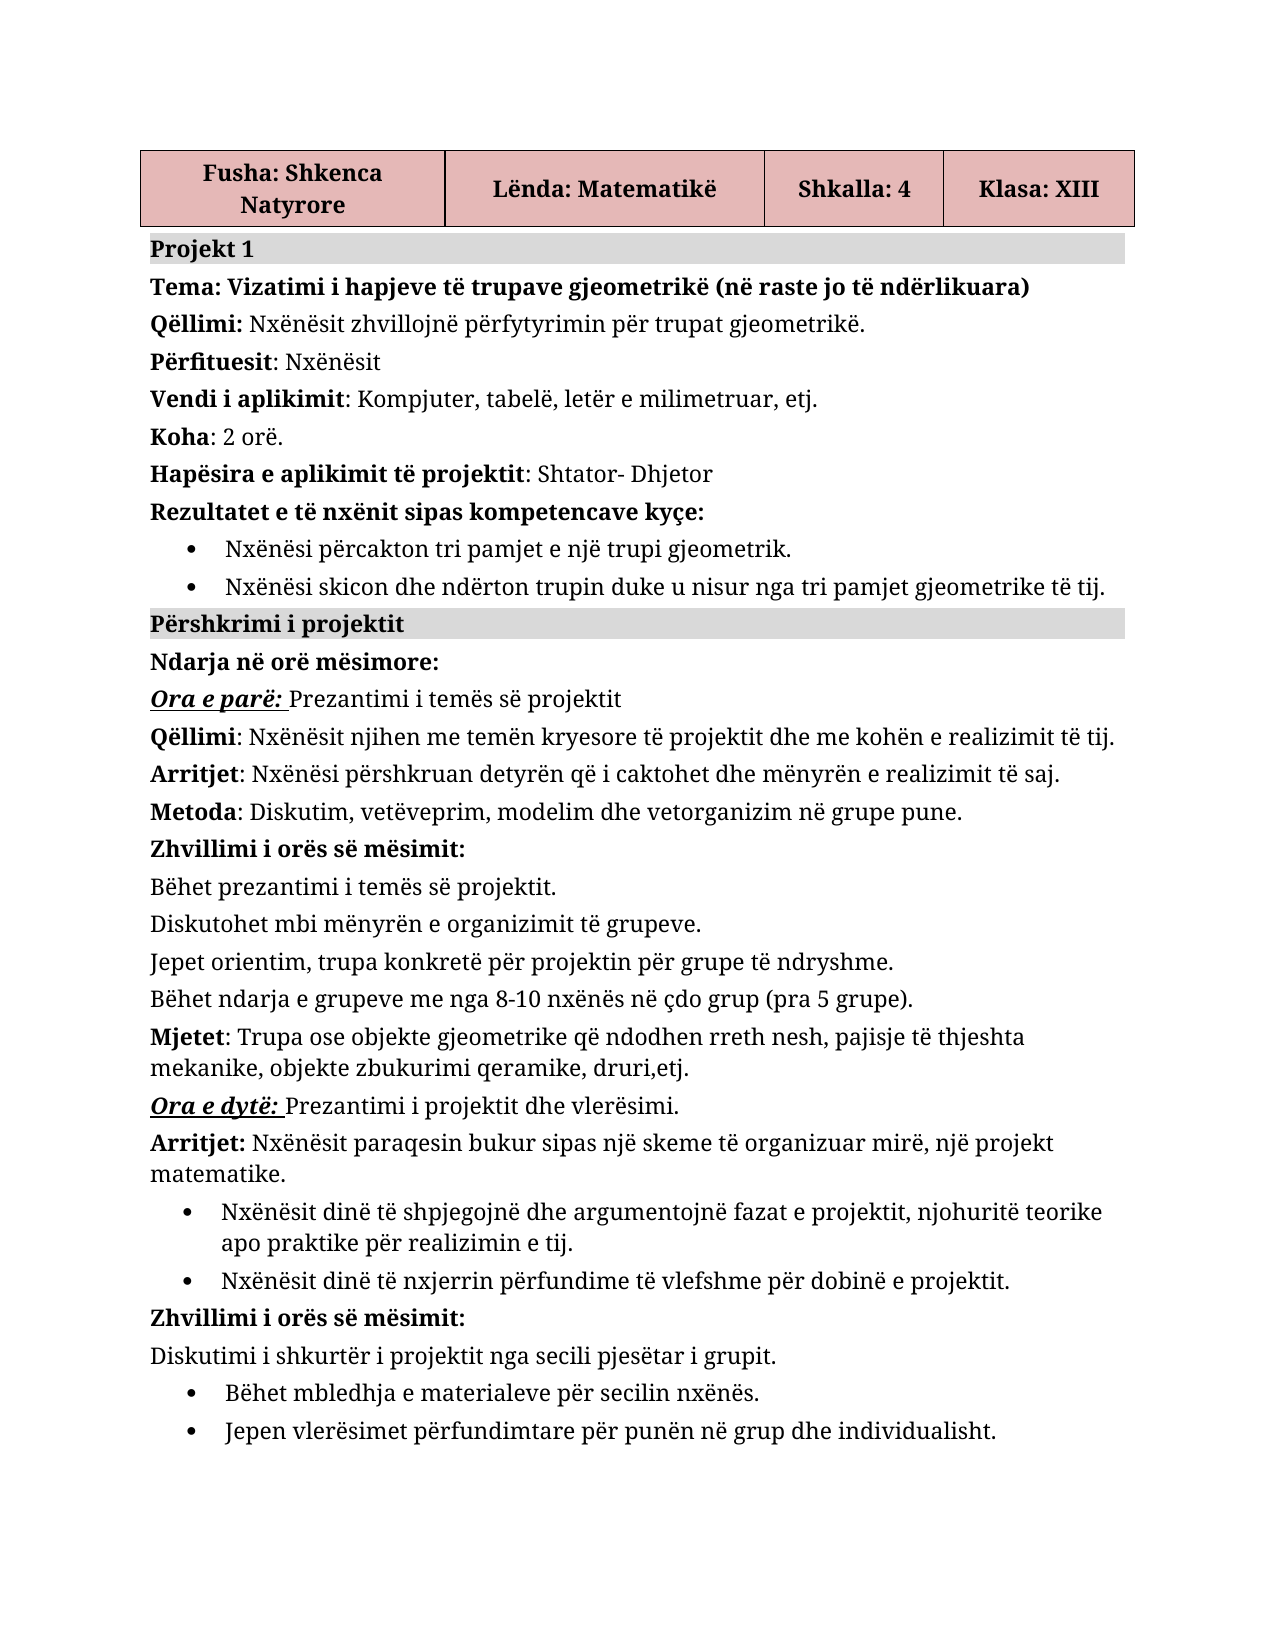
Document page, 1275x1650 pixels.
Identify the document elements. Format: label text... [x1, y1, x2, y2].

text Arritjet: Nxënësi përshkruan detyrën që i caktohet dhe mënyrën e realizimit të saj. [150, 758, 1125, 789]
text Tema: Vizatimi i hapjeve të trupave gjeometrikë (në raste jo të ndërlikuara) [150, 271, 1125, 302]
list Bëhet mbledhja e materialeve për secilin nxënës. [187, 1377, 1125, 1408]
text Rezultatet e të nxënit sipas kompetencave kyçe: [150, 496, 1125, 527]
text Arritjet: Nxënësit paraqesin bukur sipas një skeme të organizuar mirë, një projekt matematike. [150, 1127, 1125, 1189]
list Nxënësi përcakton tri pamjet e një trupi gjeometrik. [187, 533, 1125, 564]
text Zhvillimi i orës së mësimit: [150, 1302, 1125, 1333]
table_header Shkalla: 4 [765, 151, 943, 226]
list Nxënësit dinë të nxjerrin përfundime të vlefshme për dobinë e projektit. [183, 1264, 1125, 1296]
text Bëhet ndarja e grupeve me nga 8-10 nxënës në çdo grup (pra 5 grupe). [150, 983, 1125, 1014]
text Ora e dytë: Prezantimi i projektit dhe vlerësimi. [150, 1089, 1125, 1121]
text Vendi i aplikimit: Kompjuter, tabelë, letër e milimetruar, etj. [150, 383, 1125, 414]
table_header Fusha: Shkenca Natyrore [141, 151, 444, 226]
text Jepet orientim, trupa konkretë për projektin për grupe të ndryshme. [150, 946, 1125, 977]
list Nxënësi skicon dhe ndërton trupin duke u nisur nga tri pamjet gjeometrike të tij. [187, 571, 1125, 602]
list Jepen vlerësimet përfundimtare për punën në grup dhe individualisht. [187, 1414, 1125, 1446]
text Ndarja në orë mësimore: [150, 646, 1125, 677]
text Hapësira e aplikimit të projektit: Shtator- Dhjetor [150, 458, 1125, 489]
text Projekt 1 [150, 233, 1125, 264]
text Mjetet: Trupa ose objekte gjeometrike që ndodhen rreth nesh, pajisje të thjeshta mekanike, objekte zbukurimi qeramike, druri,etj. [150, 1021, 1125, 1083]
text Diskutohet mbi mënyrën e organizimit të grupeve. [150, 908, 1125, 939]
text Zhvillimi i orës së mësimit: [150, 833, 1125, 864]
text Metoda: Diskutim, vetëveprim, modelim dhe vetorganizim në grupe pune. [150, 796, 1125, 827]
table_header Lënda: Matematikë [446, 151, 764, 226]
text Bëhet prezantimi i temës së projektit. [150, 871, 1125, 902]
text Diskutimi i shkurtër i projektit nga secili pjesëtar i grupit. [150, 1339, 1125, 1371]
text Qëllimi: Nxënësit njihen me temën kryesore të projektit dhe me kohën e realizimit të tij. [150, 721, 1125, 752]
text Përshkrimi i projektit [150, 608, 1125, 639]
text Koha: 2 orë. [150, 421, 1125, 452]
text Përfituesit: Nxënësit [150, 346, 1125, 377]
list Nxënësit dinë të shpjegojnë dhe argumentojnë fazat e projektit, njohuritë teorike apo praktike për realizimin e tij. [183, 1196, 1125, 1258]
table_header Klasa: XIII [944, 151, 1134, 226]
text Qëllimi: Nxënësit zhvillojnë përfytyrimin për trupat gjeometrikë. [150, 308, 1125, 339]
text Ora e parë: Prezantimi i temës së projektit [150, 683, 1125, 714]
